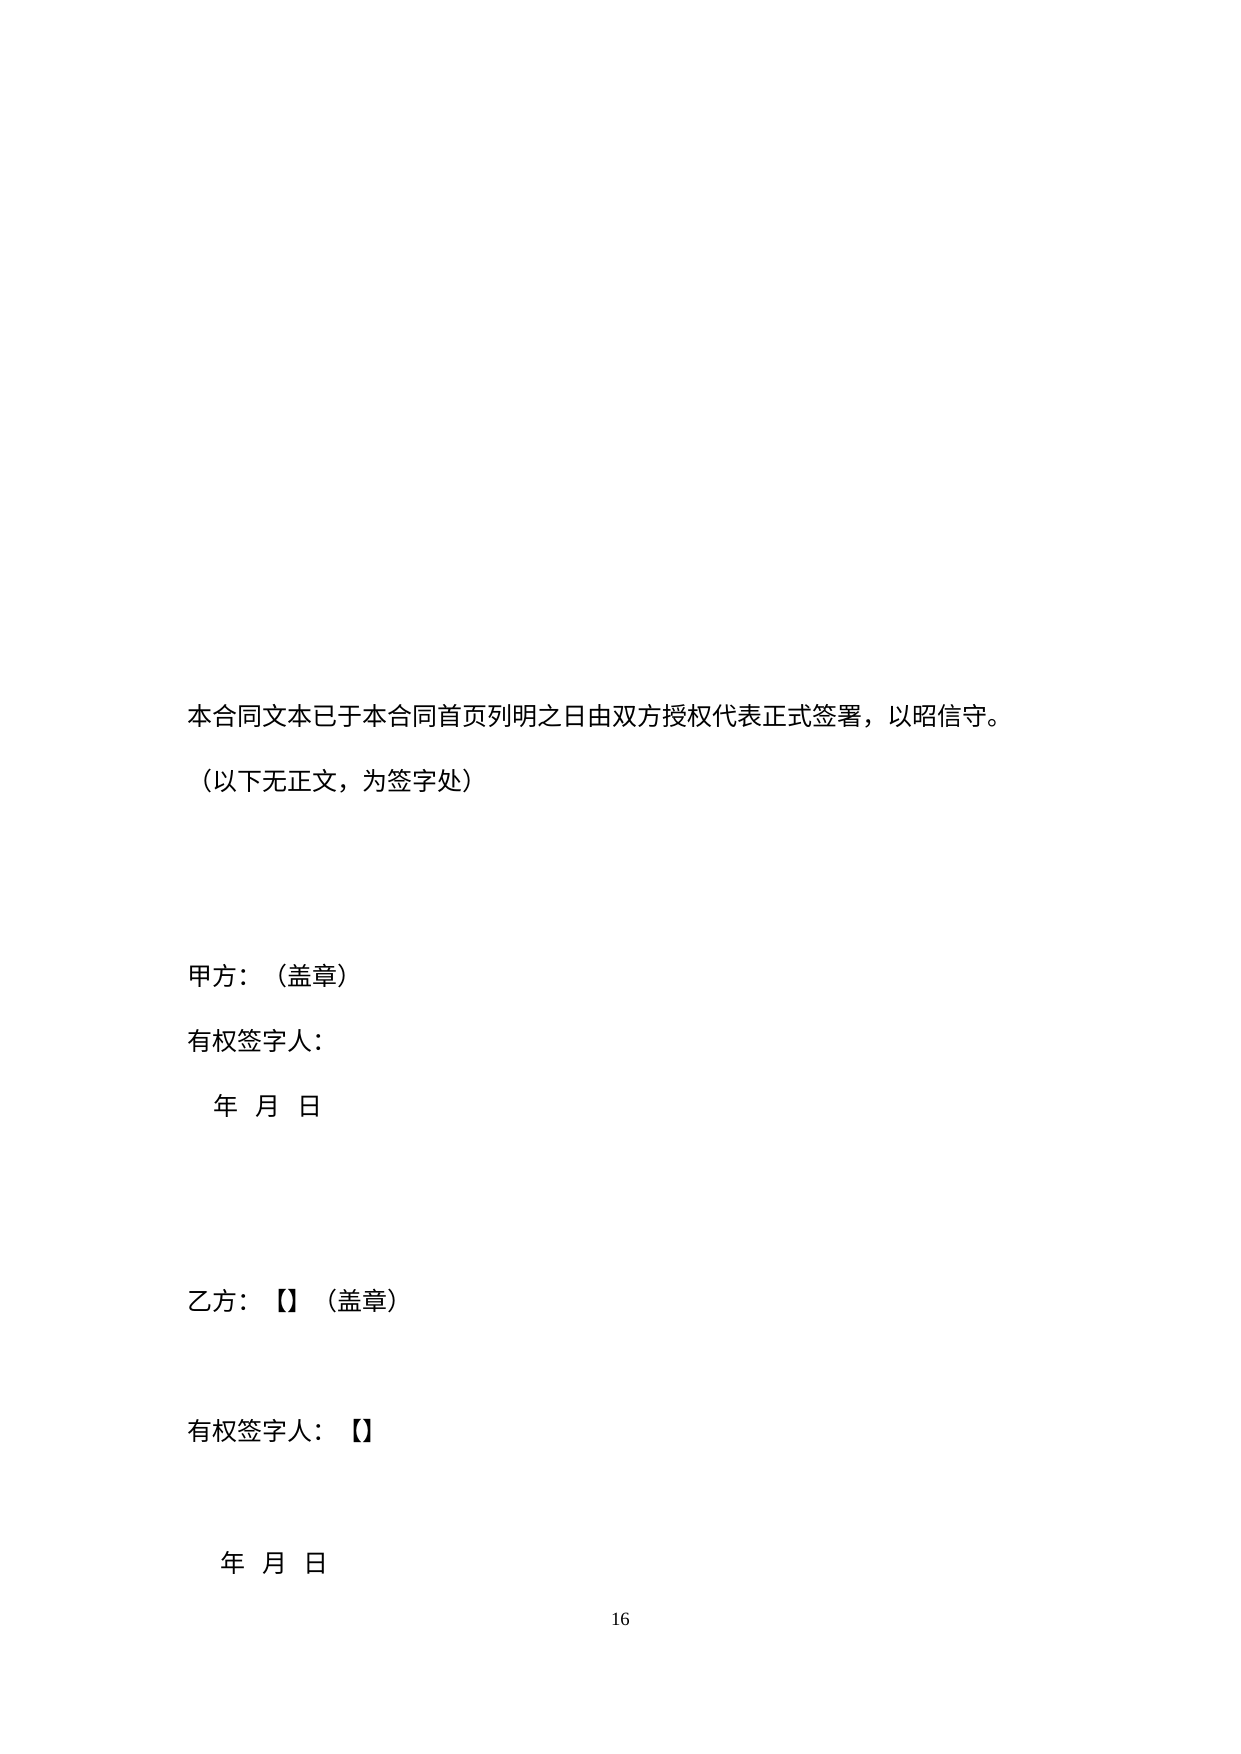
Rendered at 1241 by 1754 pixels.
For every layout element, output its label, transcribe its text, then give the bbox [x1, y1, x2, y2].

text 年 月 日 [187, 1072, 1053, 1137]
text 有权签字人：【】 [187, 1397, 1053, 1462]
text 甲方：（盖章） [187, 942, 1053, 1007]
text 年 月 日 [187, 1543, 1053, 1579]
text （以下无正文，为签字处） [187, 747, 1053, 812]
text 本合同文本已于本合同首页列明之日由双方授权代表正式签署，以昭信守。 [187, 682, 1053, 747]
text 有权签字人： [187, 1007, 1053, 1072]
text 乙方：【】（盖章） [187, 1267, 1053, 1332]
